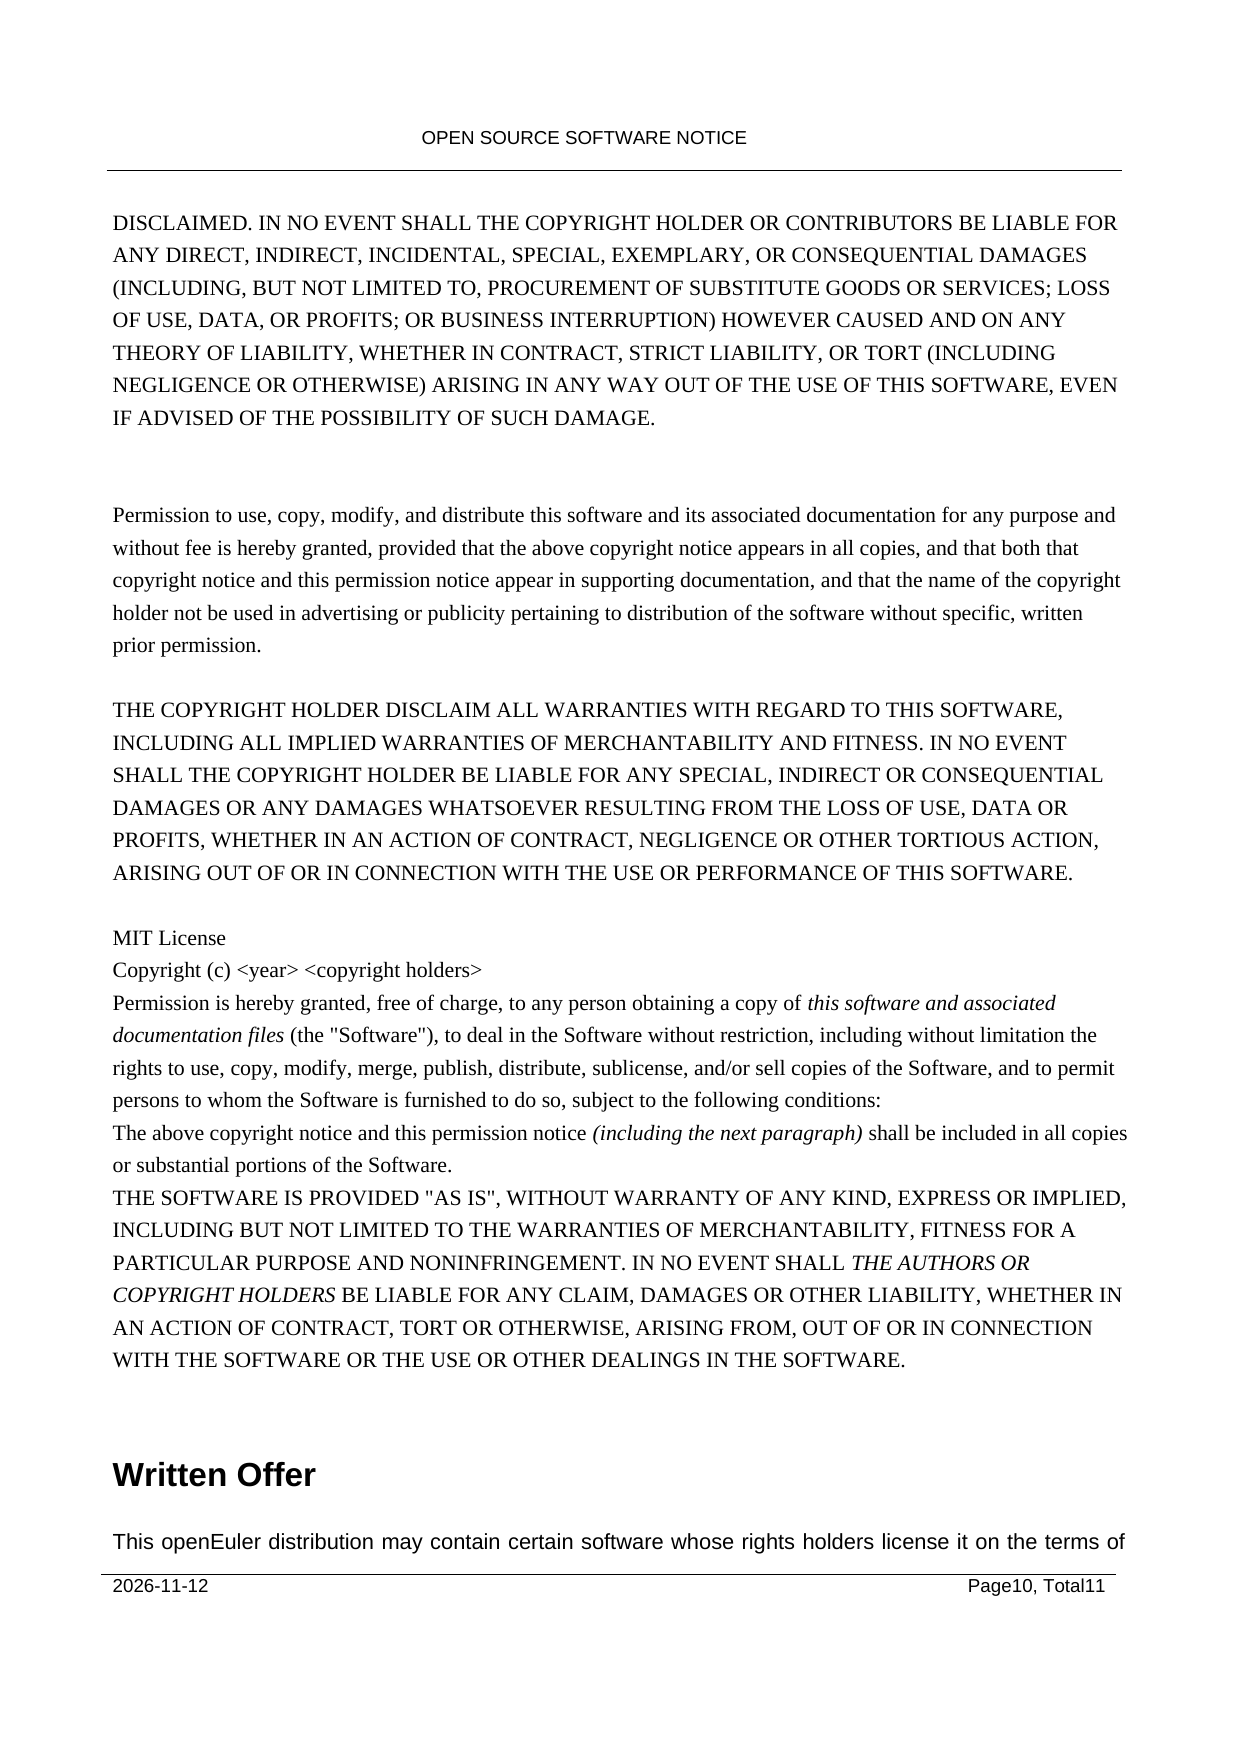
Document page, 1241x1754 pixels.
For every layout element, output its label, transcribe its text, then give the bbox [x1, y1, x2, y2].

text The above copyright notice and this permission notice (including the next paragraph) shall be included in all copies or substantial portions of the Software. [112, 1116, 1128, 1181]
text Written Offer [112, 1441, 1128, 1506]
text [112, 1526, 1128, 1558]
text THE SOFTWARE IS PROVIDED "AS IS", WITHOUT WARRANTY OF ANY KIND, EXPRESS OR IMPLIED, INCLUDING BUT NOT LIMITED TO THE WARRANTIES OF MERCHANTABILITY, FITNESS FOR A PARTICULAR PURPOSE AND NONINFRINGEMENT. IN NO EVENT SHALL THE AUTHORS OR COPYRIGHT HOLDERS BE LIABLE FOR ANY CLAIM, DAMAGES OR OTHER LIABILITY, WHETHER IN AN ACTION OF CONTRACT, TORT OR OTHERWISE, ARISING FROM, OUT OF OR IN CONNECTION WITH THE SOFTWARE OR THE USE OR OTHER DEALINGS IN THE SOFTWARE. [112, 1181, 1128, 1376]
text Copyright (c) <year> <copyright holders> [112, 954, 1128, 986]
text Permission is hereby granted, free of charge, to any person obtaining a copy of this software and associated documentation files (the "Software"), to deal in the Software without restriction, including without limitation the rights to use, copy, modify, merge, publish, distribute, sublicense, and/or sell copies of the Software, and to permit persons to whom the Software is furnished to do so, subject to the following conditions: [112, 986, 1128, 1116]
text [112, 206, 1128, 954]
